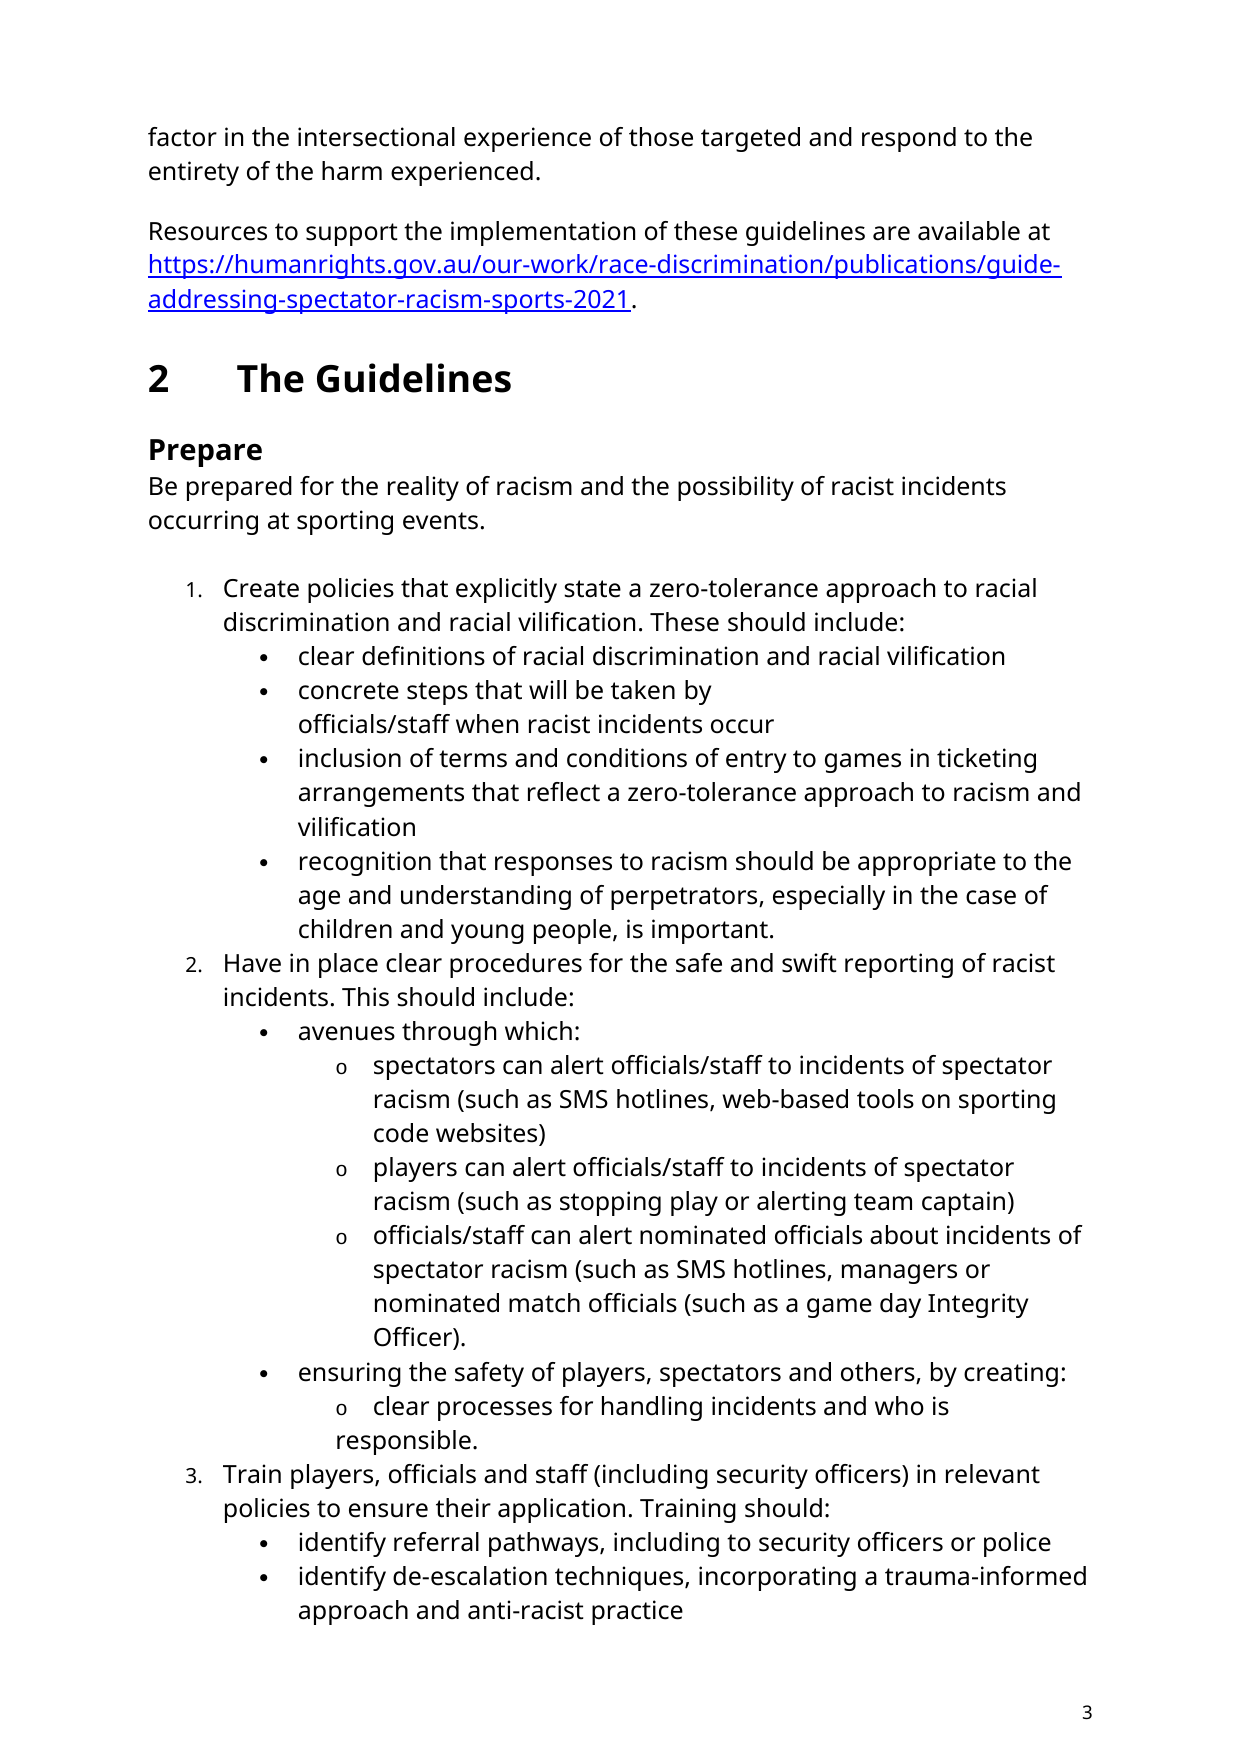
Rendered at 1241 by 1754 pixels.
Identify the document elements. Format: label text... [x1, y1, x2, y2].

list Create policies that explicitly state a zero-tolerance approach to racial discrimination and racial vilification. These should include: [185, 571, 1092, 639]
list identify de-escalation techniques, incorporating a trauma-informed approach and anti-racist practice [260, 1558, 1092, 1627]
list recognition that responses to racism should be appropriate to the age and understanding of perpetrators, especially in the case of children and young people, is important. [260, 843, 1092, 945]
list Have in place clear procedures for the safe and swift reporting of racist incidents. This should include: [185, 945, 1092, 1013]
list spectators can alert officials/staff to incidents of spectator racism (such as SMS hotlines, web-based tools on sporting code websites) [335, 1048, 1092, 1150]
text Resources to support the implementation of these guidelines are available at https://humanrights.gov.au/our-work/race-discrimination/publications/guide-addressing-spectator-racism-sports-2021. [148, 213, 1092, 315]
list players can alert officials/staff to incidents of spectator racism (such as stopping play or alerting team captain) [335, 1150, 1092, 1218]
list clear processes for handling incidents and who is responsible. [335, 1388, 1092, 1456]
list Train players, officials and staff (including security officers) in relevant policies to ensure their application. Training should: [185, 1456, 1092, 1524]
text Be prepared for the reality of racism and the possibility of racist incidents occurring at sporting events. [148, 468, 1092, 537]
list ensuring the safety of players, spectators and others, by creating: [260, 1354, 1092, 1388]
subtitle The Guidelines [148, 353, 1092, 404]
list inclusion of terms and conditions of entry to games in ticketing arrangements that reflect a zero-tolerance approach to racism and vilification [260, 741, 1092, 843]
list avenues through which: [260, 1013, 1092, 1048]
list identify referral pathways, including to security officers or police [260, 1524, 1092, 1558]
text Prepare [148, 429, 1092, 468]
list concrete steps that will be taken by officials/staff when racist incidents occur [260, 673, 1092, 741]
list clear definitions of racial discrimination and racial vilification [260, 639, 1092, 673]
list officials/staff can alert nominated officials about incidents of spectator racism (such as SMS hotlines, managers or nominated match officials (such as a game day Integrity Officer). [335, 1218, 1092, 1354]
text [148, 120, 1092, 188]
